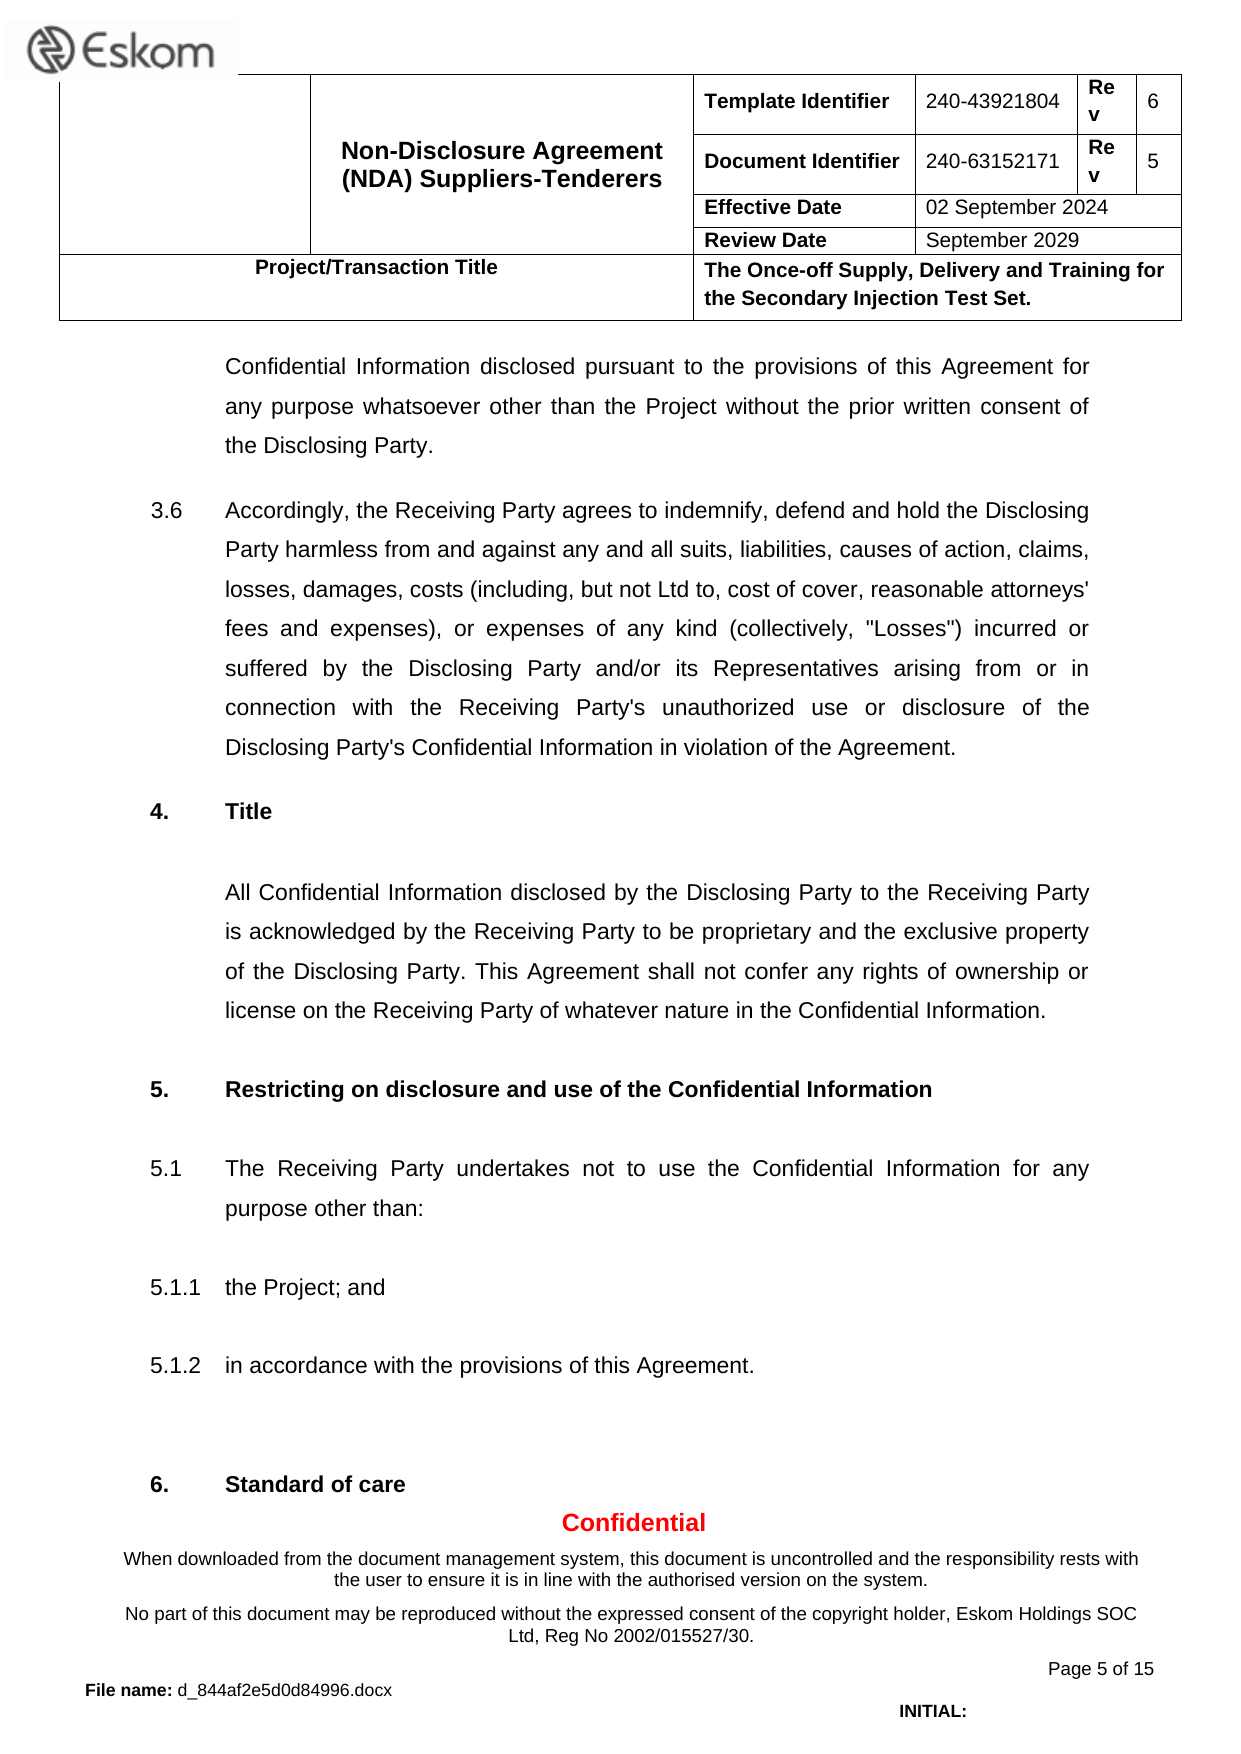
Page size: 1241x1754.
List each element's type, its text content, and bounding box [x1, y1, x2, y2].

text 6. Standard of care [150, 1471, 1090, 1497]
text 3.6 Accordingly, the Receiving Party agrees to indemnify, defend and hold the Disclosing Party harmless from and against any and all suits, liabilities, causes of action, claims, losses, damages, costs (including, but not Ltd to, cost of cover, reasonable attorneys' fees and expenses), or expenses of any kind (collectively, "Losses") incurred or suffered by the Disclosing Party and/or its Representatives arising from or in connection with the Receiving Party's unauthorized use or disclosure of the Disclosing Party's Confidential Information in violation of the Agreement. [151, 497, 1090, 760]
text 5. Restricting on disclosure and use of the Confidential Information [150, 1076, 1090, 1102]
text 4. Title [150, 798, 1090, 824]
text 5.1 The Receiving Party undertakes not to use the Confidential Information for any purpose other than: [150, 1155, 1090, 1221]
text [150, 353, 1090, 459]
text 5.1.1 the Project; and [150, 1273, 1090, 1300]
text All Confidential Information disclosed by the Disclosing Party to the Receiving Party is acknowledged by the Receiving Party to be proprietary and the exclusive property of the Disclosing Party. This Agreement shall not confer any rights of ownership or license on the Receiving Party of whatever nature in the Confidential Information. [225, 879, 1090, 1023]
text 5.1.2 in accordance with the provisions of this Agreement. [150, 1352, 1090, 1379]
